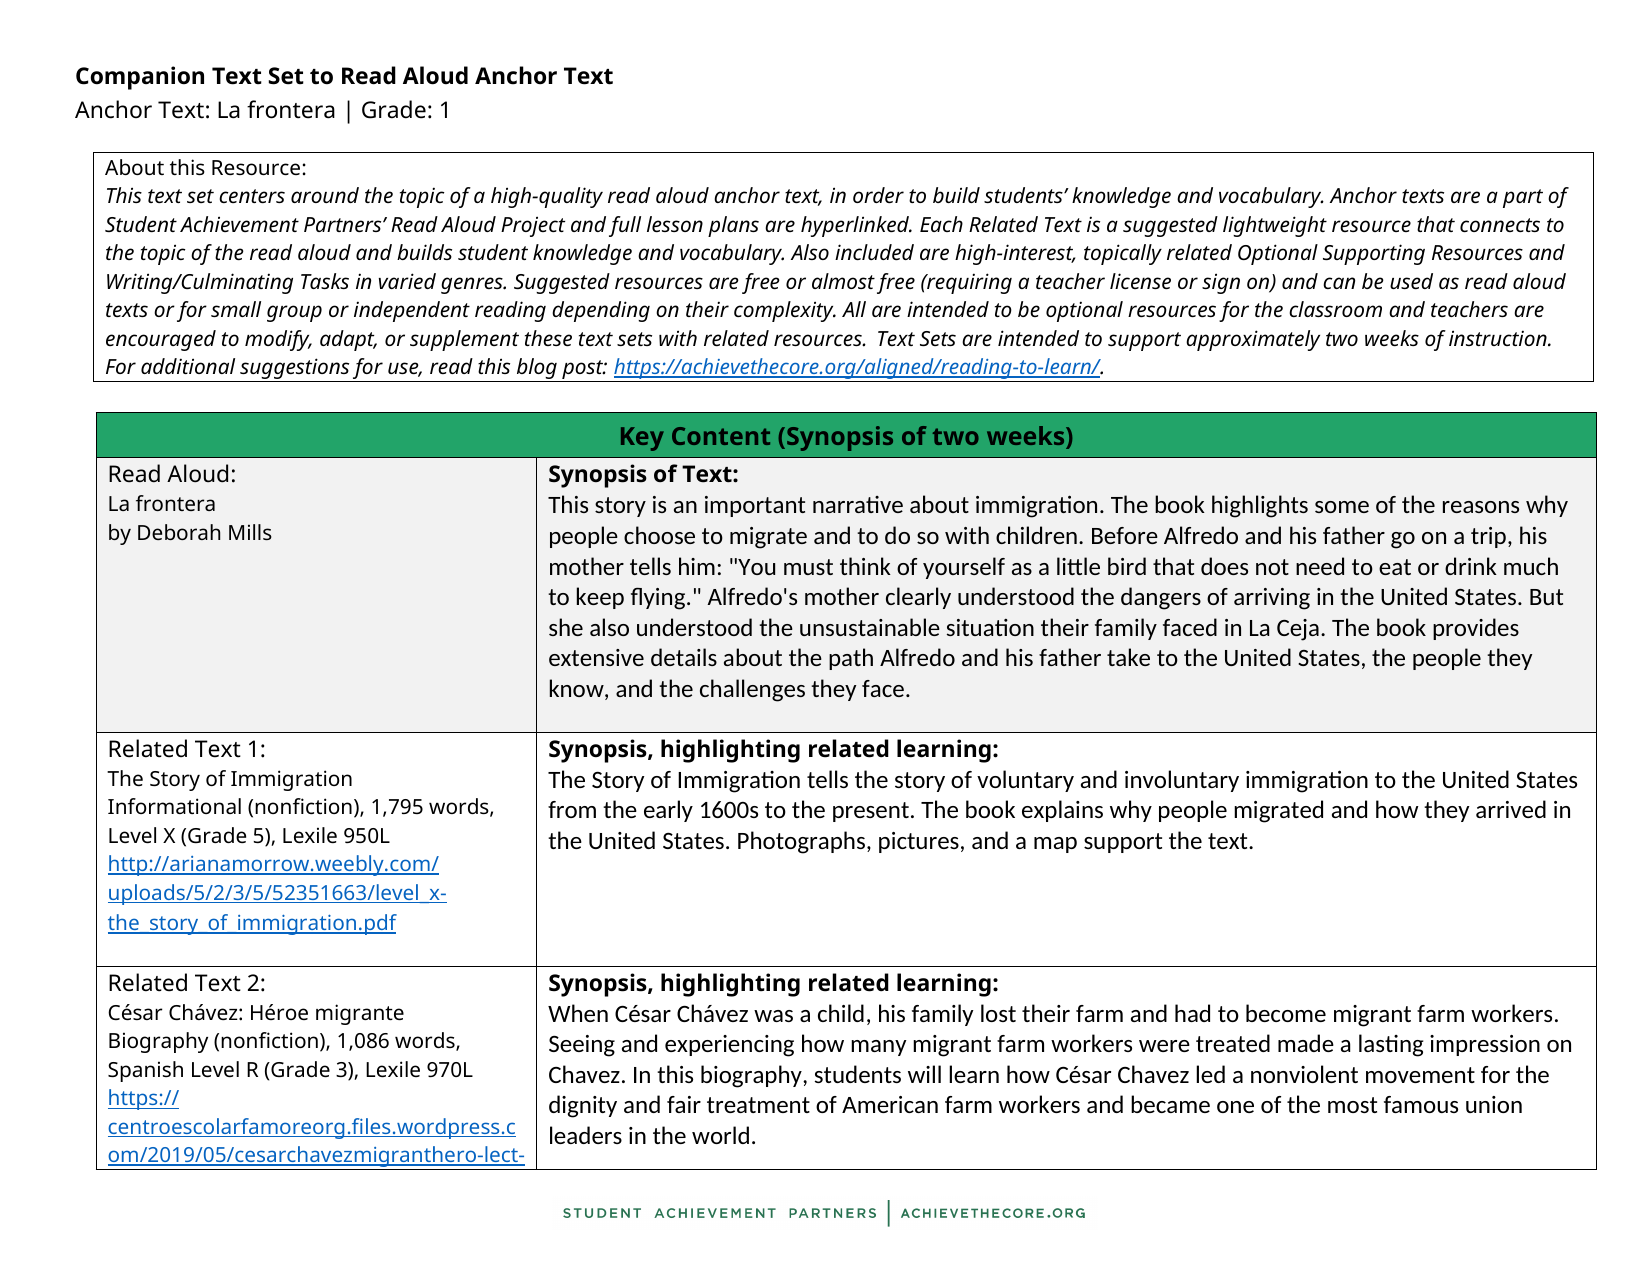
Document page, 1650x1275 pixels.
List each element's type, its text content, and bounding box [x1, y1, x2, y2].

table_cell Synopsis, highlighting related learning: The Story of Immigration tells the story of voluntary and involuntary immigration to the United States from the early 1600s to the present. The book explains why people migrated and how they arrived in the United States. Photographs, pictures, and a map support the text. [537, 733, 1596, 966]
table_cell Read Aloud: La frontera by Deborah Mills [97, 458, 536, 732]
table_header About this Resource: This text set centers around the topic of a high-quality read aloud anchor text, in order to build students’ knowledge and vocabulary. Anchor texts are a part of Student Achievement Partners’ Read Aloud Project and full lesson plans are hyperlinked. Each Related Text is a suggested lightweight resource that connects to the topic of the read aloud and builds student knowledge and vocabulary. Also included are high-interest, topically related Optional Supporting Resources and Writing/Culminating Tasks in varied genres. Suggested resources are free or almost free (requiring a teacher license or sign on) and can be used as read aloud texts or for small group or independent reading depending on their complexity. All are intended to be optional resources for the classroom and teachers are encouraged to modify, adapt, or supplement these text sets with related resources. Text Sets are intended to support approximately two weeks of instruction. For additional suggestions for use, read this blog post: https://achievethecore.org/aligned/reading-to-learn/. [94, 153, 1593, 381]
table_cell Synopsis of Text: This story is an important narrative about immigration. The book highlights some of the reasons why people choose to migrate and to do so with children. Before Alfredo and his father go on a trip, his mother tells him: "You must think of yourself as a little bird that does not need to eat or drink much to keep flying." Alfredo's mother clearly understood the dangers of arriving in the United States. But she also understood the unsustainable situation their family faced in La Ceja. The book provides extensive details about the path Alfredo and his father take to the United States, the people they know, and the challenges they face. [537, 458, 1596, 732]
table_cell Related Text 1: The Story of Immigration Informational (nonfiction), 1,795 words, Level X (Grade 5), Lexile 950L http://arianamorrow.weebly.com/uploads/5/2/3/5/52351663/level_x-the_story_of_immigration.pdf [97, 733, 536, 966]
picture [551, 1196, 1099, 1230]
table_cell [97, 967, 536, 1169]
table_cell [537, 967, 1596, 1169]
table_header Key Content (Synopsis of two weeks) [97, 413, 1596, 457]
